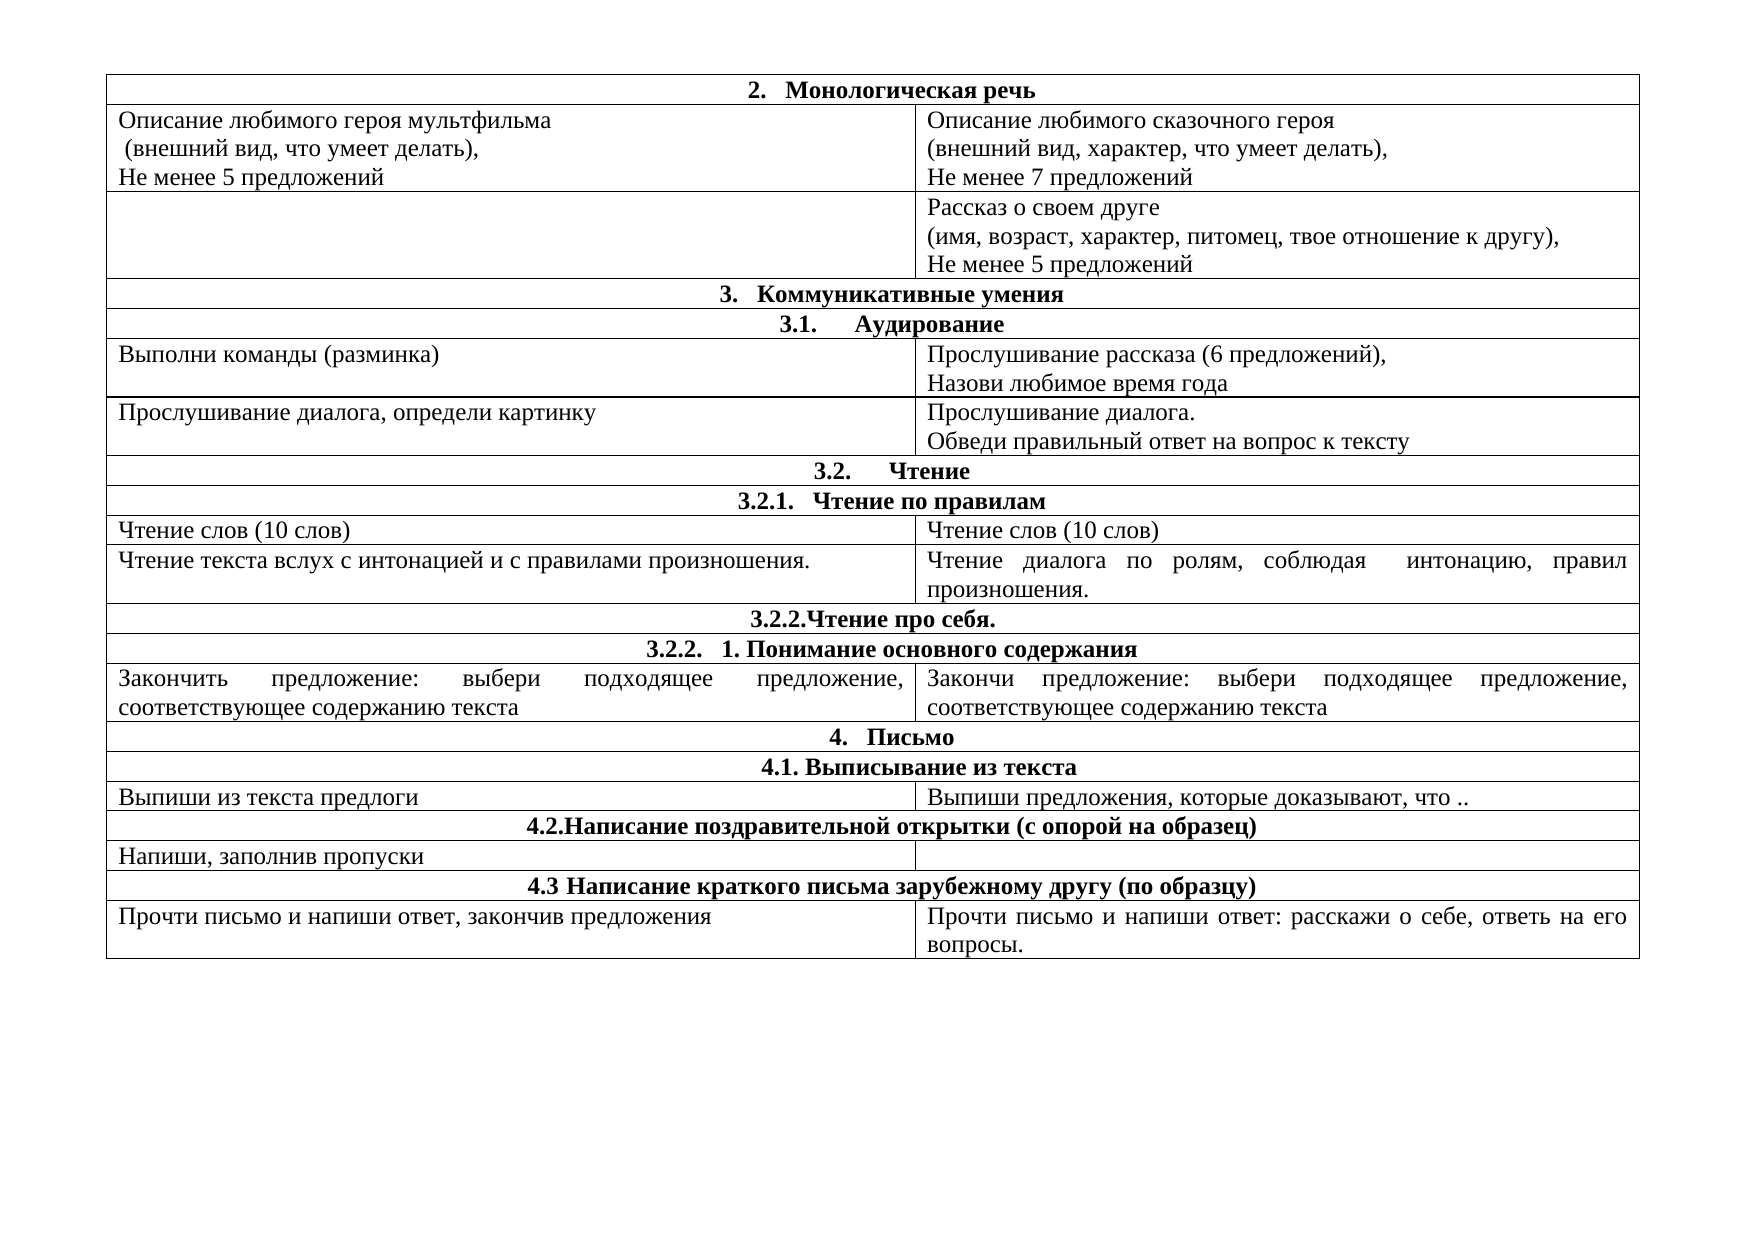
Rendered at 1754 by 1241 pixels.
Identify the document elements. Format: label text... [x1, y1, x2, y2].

table_cell Прослушивание диалога. Обведи правильный ответ на вопрос к тексту [916, 398, 1639, 455]
table_cell 1. Понимание основного содержания [107, 634, 1639, 662]
table_cell [916, 841, 1639, 870]
table_cell Описание любимого героя мультфильма (внешний вид, что умеет делать), Не менее 5 предложений [107, 105, 915, 191]
table_cell Чтение диалога по ролям, соблюдая интонацию, правил произношения. [916, 545, 1639, 603]
table_cell Прослушивание рассказа (6 предложений), Назови любимое время года [916, 339, 1639, 396]
table_cell Прочти письмо и напиши ответ, закончив предложения [107, 901, 915, 958]
table_cell Монологическая речь [107, 75, 1639, 104]
table_cell Описание любимого сказочного героя (внешний вид, характер, что умеет делать), Не менее 7 предложений [916, 105, 1639, 191]
table_cell Закончи предложение: выбери подходящее предложение, соответствующее содержанию текста [916, 664, 1639, 721]
table_cell 4.1. Выписывание из текста [107, 752, 1639, 781]
table_cell Рассказ о своем друге (имя, возраст, характер, питомец, твое отношение к другу), Не менее 5 предложений [916, 192, 1639, 278]
table_cell Чтение [107, 456, 1639, 485]
table_cell Прочти письмо и напиши ответ: расскажи о себе, ответь на его вопросы. [916, 901, 1639, 958]
table_cell 4.2.Написание поздравительной открытки (с опорой на образец) [107, 811, 1639, 840]
table_cell Чтение по правилам [107, 486, 1639, 514]
table_cell Чтение слов (10 слов) [916, 516, 1639, 544]
table_cell Чтение слов (10 слов) [107, 516, 915, 544]
table_cell 3.2.2.Чтение про себя. [107, 604, 1639, 633]
table_cell [107, 192, 915, 278]
table_cell Коммуникативные умения [107, 279, 1639, 308]
table_cell Чтение текста вслух с интонацией и с правилами произношения. [107, 545, 915, 603]
table_cell Выпиши предложения, которые доказывают, что .. [916, 782, 1639, 810]
table_cell Прослушивание диалога, определи картинку [107, 398, 915, 455]
table_cell Письмо [107, 722, 1639, 751]
table_cell Аудирование [107, 309, 1639, 338]
table_cell Закончить предложение: выбери подходящее предложение, соответствующее содержанию текста [107, 664, 915, 721]
table_cell Выпиши из текста предлоги [107, 782, 915, 810]
table_cell Выполни команды (разминка) [107, 339, 915, 396]
table_cell Напиши, заполнив пропуски [107, 841, 915, 870]
table_cell Написание краткого письма зарубежному другу (по образцу) [107, 871, 1639, 900]
